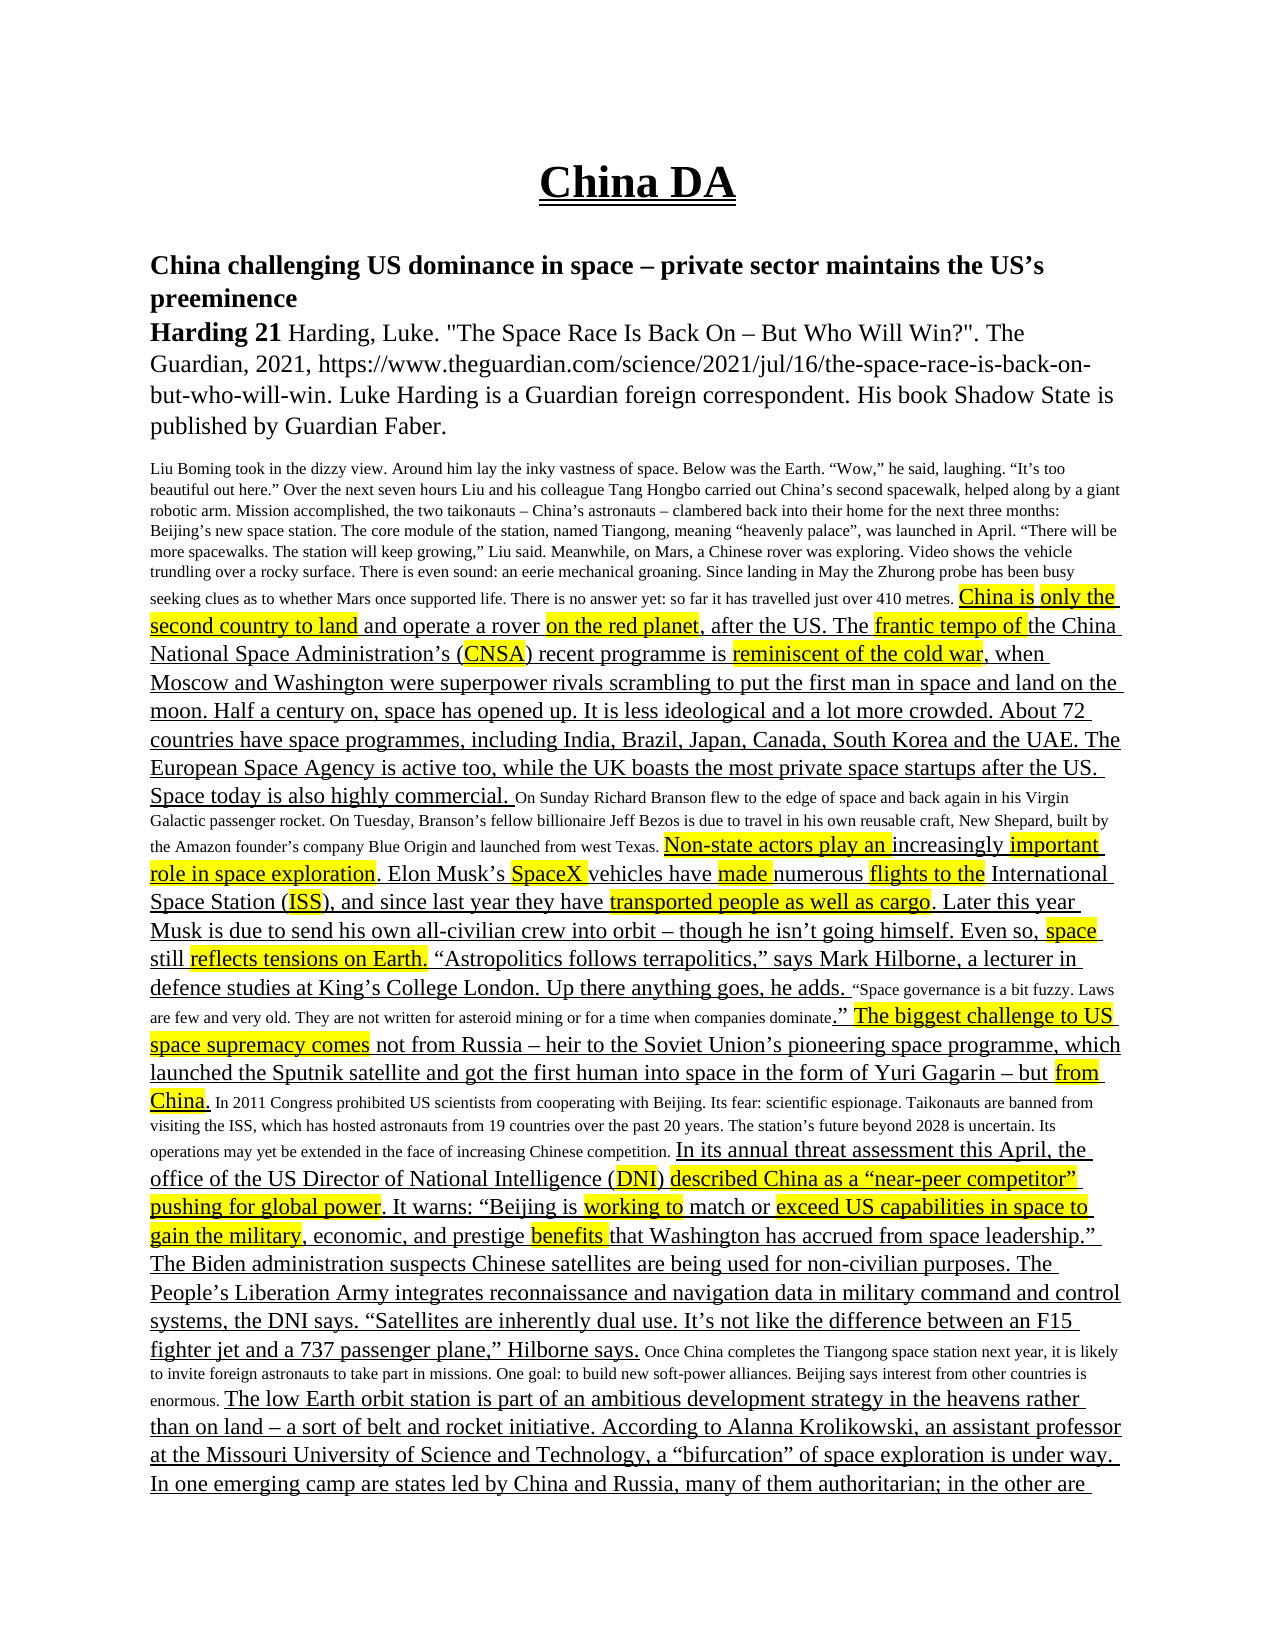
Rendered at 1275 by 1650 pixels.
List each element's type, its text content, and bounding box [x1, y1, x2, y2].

text Harding 21 Harding, Luke. "The Space Race Is Back On – But Who Will Win?". The Guardian, 2021, https://www.theguardian.com/science/2021/jul/16/the-space-race-is-back-on-but-who-will-win. Luke Harding is a Guardian foreign correspondent. His book Shadow State is published by Guardian Faber. [150, 316, 1125, 440]
subtitle China challenging US dominance in space – private sector maintains the US’s preeminence [150, 215, 1125, 313]
subtitle China DA [150, 154, 1125, 207]
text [150, 459, 1125, 1496]
